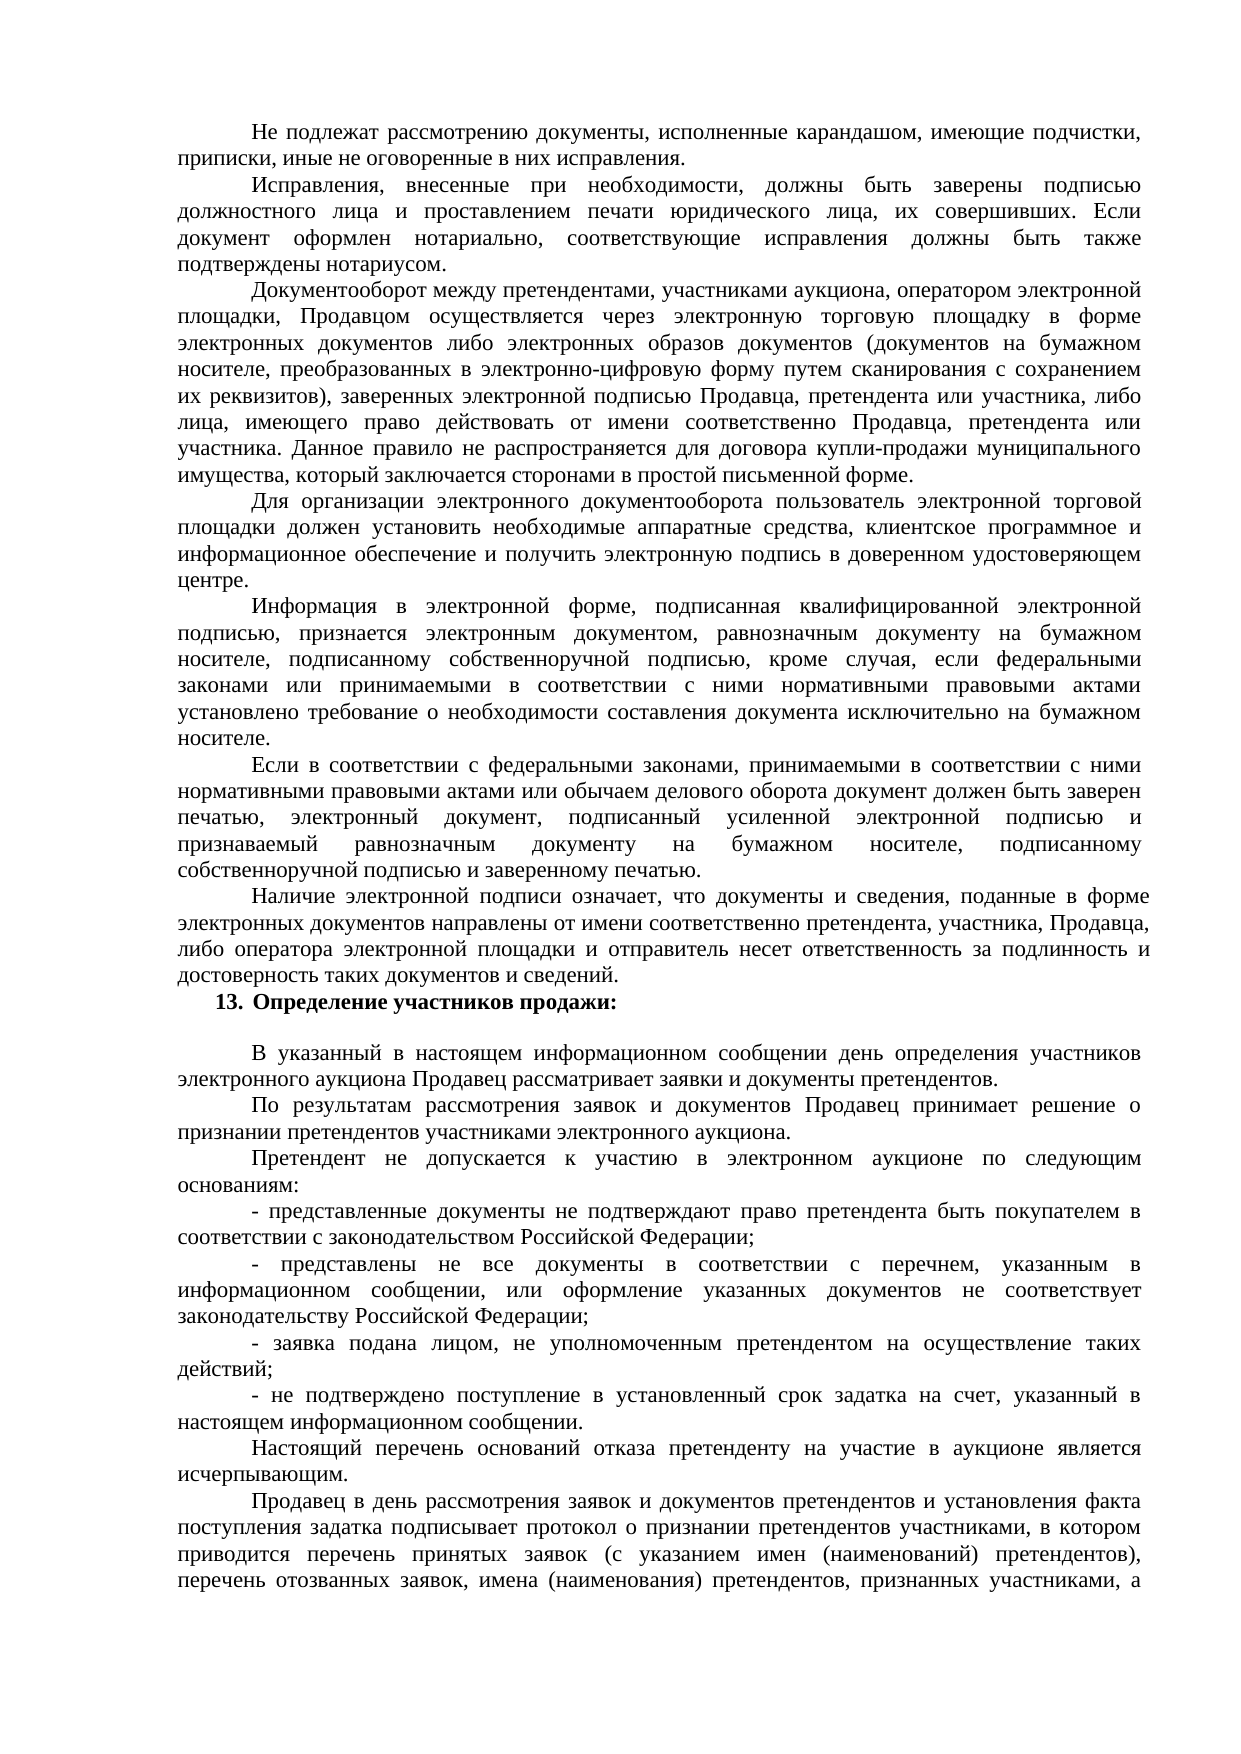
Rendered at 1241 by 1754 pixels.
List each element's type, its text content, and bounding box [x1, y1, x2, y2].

text Не подлежат рассмотрению документы, исполненные карандашом, имеющие подчистки, приписки, иные не оговоренные в них исправления. [177, 118, 1143, 171]
text - представлены не все документы в соответствии с перечнем, указанным в информационном сообщении, или оформление указанных документов не соответствует законодательству Российской Федерации; [177, 1250, 1143, 1329]
text Для организации электронного документооборота пользователь электронной торговой площадки должен установить необходимые аппаратные средства, клиентское программное и информационное обеспечение и получить электронную подпись в доверенном удостоверяющем центре. [177, 487, 1143, 592]
list Определение участников продажи: [215, 988, 1152, 1014]
text По результатам рассмотрения заявок и документов Продавец принимает решение о признании претендентов участниками электронного аукциона. [177, 1092, 1143, 1144]
text Наличие электронной подписи означает, что документы и сведения, поданные в форме электронных документов направлены от имени соответственно претендента, участника, Продавца, либо оператора электронной площадки и отправитель несет ответственность за подлинность и достоверность таких документов и сведений. [177, 882, 1152, 988]
text Претендент не допускается к участию в электронном аукционе по следующим основаниям: [177, 1144, 1143, 1197]
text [177, 1487, 1143, 1592]
text Информация в электронной форме, подписанная квалифицированной электронной подписью, признается электронным документом, равнозначным документу на бумажном носителе, подписанному собственноручной подписью, кроме случая, если федеральными законами или принимаемыми в соответствии с ними нормативными правовыми актами установлено требование о необходимости составления документа исключительно на бумажном носителе. [177, 592, 1143, 751]
text Исправления, внесенные при необходимости, должны быть заверены подписью должностного лица и проставлением печати юридического лица, их совершивших. Если документ оформлен нотариально, соответствующие исправления должны быть также подтверждены нотариусом. [177, 171, 1143, 276]
text - заявка подана лицом, не уполномоченным претендентом на осуществление таких действий; [177, 1329, 1143, 1381]
text Настоящий перечень оснований отказа претенденту на участие в аукционе является исчерпывающим. [177, 1434, 1143, 1487]
text В указанный в настоящем информационном сообщении день определения участников электронного аукциона Продавец рассматривает заявки и документы претендентов. [177, 1039, 1143, 1092]
text - представленные документы не подтверждают право претендента быть покупателем в соответствии с законодательством Российской Федерации; [177, 1197, 1143, 1250]
text Если в соответствии с федеральными законами, принимаемыми в соответствии с ними нормативными правовыми актами или обычаем делового оборота документ должен быть заверен печатью, электронный документ, подписанный усиленной электронной подписью и признаваемый равнозначным документу на бумажном носителе, подписанному собственноручной подписью и заверенному печатью. [177, 751, 1143, 882]
text - не подтверждено поступление в установленный срок задатка на счет, указанный в настоящем информационном сообщении. [177, 1381, 1143, 1434]
text Документооборот между претендентами, участниками аукциона, оператором электронной площадки, Продавцом осуществляется через электронную торговую площадку в форме электронных документов либо электронных образов документов (документов на бумажном носителе, преобразованных в электронно-цифровую форму путем сканирования с сохранением их реквизитов), заверенных электронной подписью Продавца, претендента или участника, либо лица, имеющего право действовать от имени соответственно Продавца, претендента или участника. Данное правило не распространяется для договора купли-продажи муниципального имущества, который заключается сторонами в простой письменной форме. [177, 276, 1143, 487]
